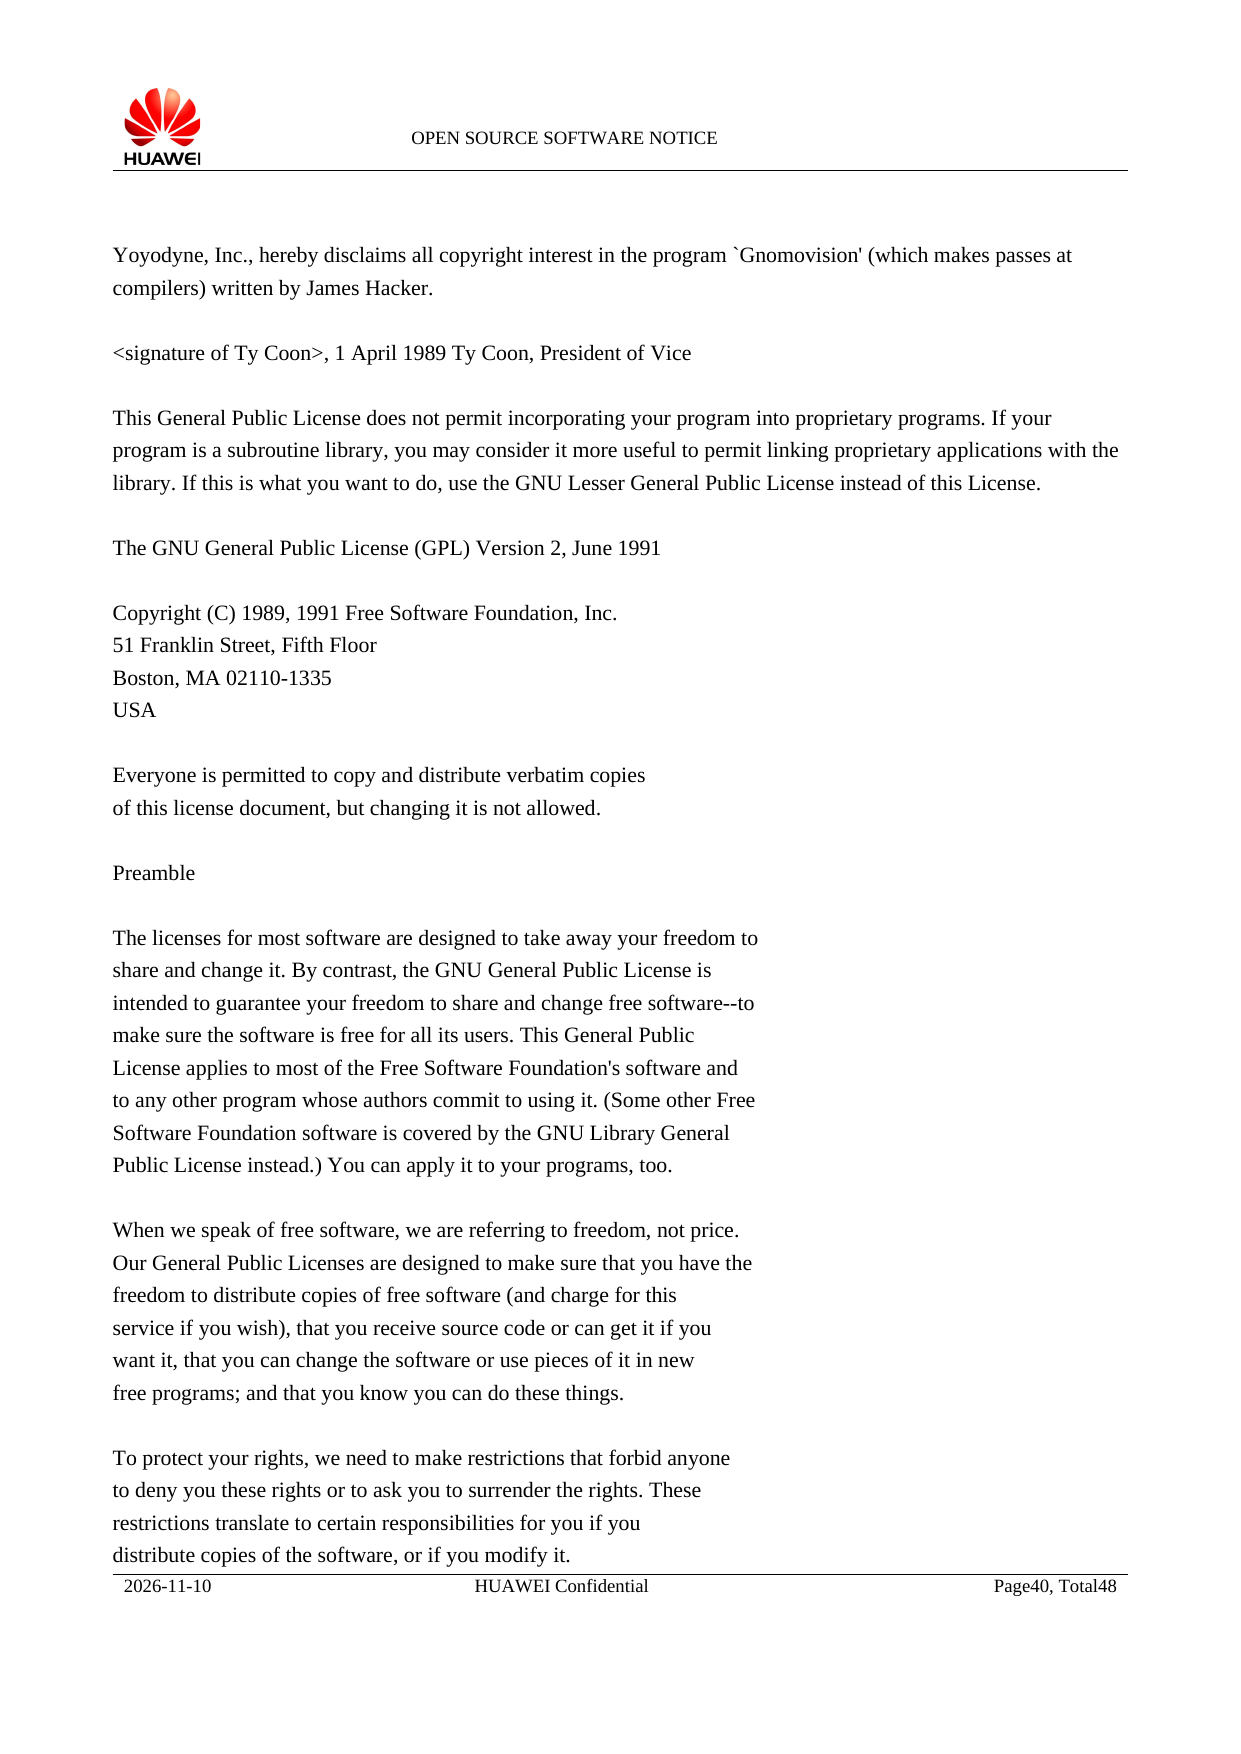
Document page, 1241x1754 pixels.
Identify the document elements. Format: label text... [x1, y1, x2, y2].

picture [124, 88, 201, 165]
